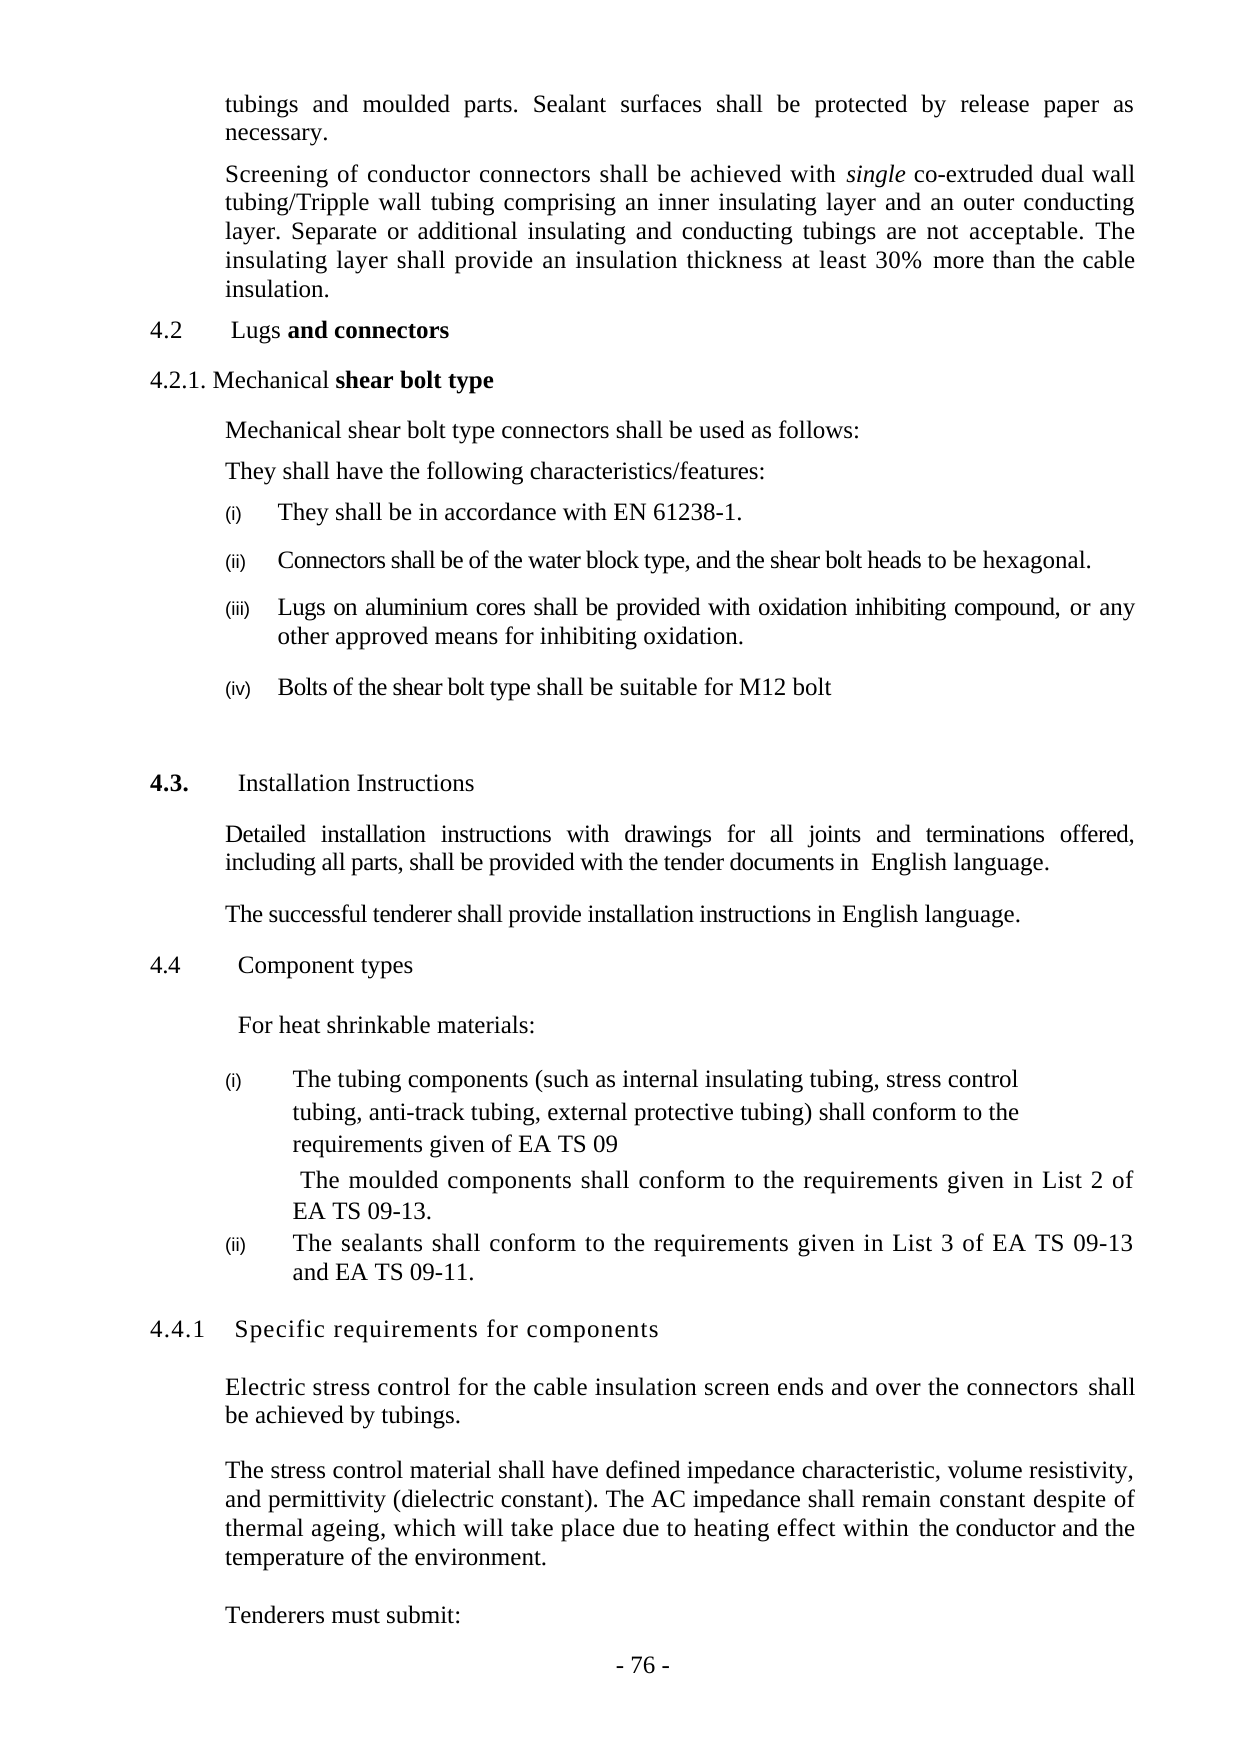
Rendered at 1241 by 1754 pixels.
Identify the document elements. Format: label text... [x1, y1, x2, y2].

text The stress control material shall have defined impedance characteristic, volume resistivity, and permittivity (dielectric constant). The AC impedance shall remain constant despite of thermal ageing, which will take place due to heating effect within the conductor and the temperature of the environment. [225, 1455, 1135, 1570]
text The successful tenderer shall provide installation instructions in English language. [225, 899, 1135, 927]
text For heat shrinkable materials: [150, 1011, 1135, 1039]
list Connectors shall be of the water block type, and the shear bolt heads to be hexagonal. [225, 545, 1135, 574]
text Electric stress control for the cable insulation screen ends and over the connectors shall be achieved by tubings. [225, 1372, 1135, 1429]
text 4.3. Installation Instructions [150, 771, 1135, 796]
list Specific requirements for components [150, 1314, 1135, 1343]
text Mechanical shear bolt type connectors shall be used as follows: [225, 415, 1135, 444]
text Detailed installation instructions with drawings for all joints and terminations offered, including all parts, shall be provided with the tender documents in English language. [225, 819, 1135, 876]
list They shall be in accordance with EN 61238-1. [225, 497, 1135, 526]
list The sealants shall conform to the requirements given in List 3 of EA TS 09-13 and EA TS 09-11. [225, 1228, 1135, 1285]
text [225, 89, 1135, 146]
list The tubing components (such as internal insulating tubing, stress control [225, 1064, 1135, 1093]
text Screening of conductor connectors shall be achieved with single co-extruded dual wall tubing/Tripple wall tubing comprising an inner insulating layer and an outer conducting layer. Separate or additional insulating and conducting tubings are not acceptable. The insulating layer shall provide an insulation thickness at least 30% more than the cable insulation. [225, 159, 1135, 302]
list Lugs on aluminium cores shall be provided with oxidation inhibiting compound, or any other approved means for inhibiting oxidation. [225, 592, 1135, 650]
text Tenderers must submit: [225, 1600, 1135, 1629]
text 4.4 Component types [150, 950, 1135, 979]
text They shall have the following characteristics/features: [225, 456, 1135, 485]
list Bolts of the shear bolt type shall be suitable for M12 bolt [225, 672, 1135, 701]
text 4.2.1. Mechanical shear bolt type [150, 366, 1135, 394]
text The moulded components shall conform to the requirements given in List 2 of EA TS 09-13. [292, 1165, 1135, 1225]
text 4.2 Lugs and connectors [150, 315, 1135, 344]
text tubing, anti-track tubing, external protective tubing) shall conform to the [292, 1097, 1135, 1126]
text requirements given of EA TS 09 [292, 1129, 1135, 1158]
